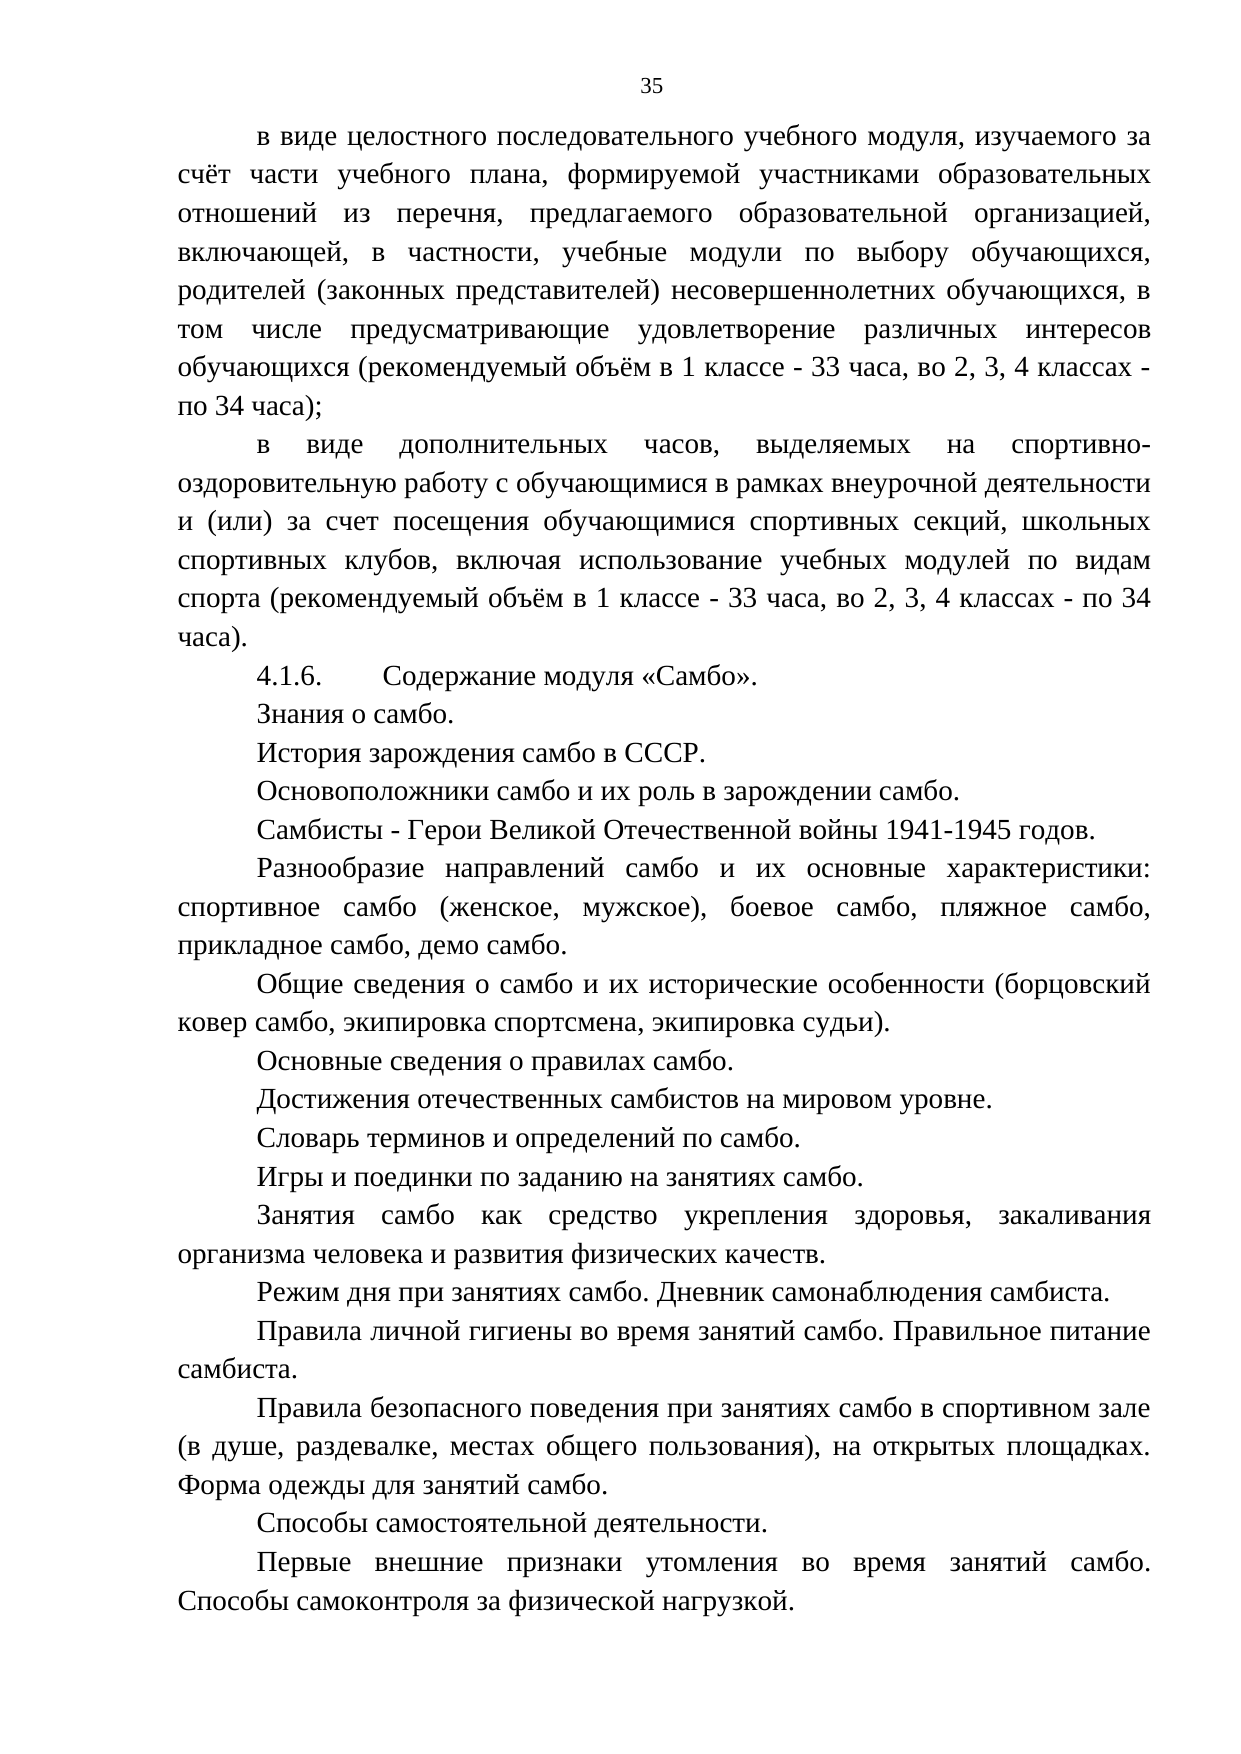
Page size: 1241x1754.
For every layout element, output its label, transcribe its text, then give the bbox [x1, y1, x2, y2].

text Общие сведения о самбо и их исторические особенности (борцовский ковер самбо, экипировка спортсмена, экипировка судьи). [177, 966, 1152, 1038]
list Содержание модуля «Самбо». [177, 658, 1152, 691]
text Игры и поединки по заданию на занятиях самбо. [177, 1159, 1152, 1192]
text История зарождения самбо в СССР. [177, 735, 1152, 768]
text в виде дополнительных часов, выделяемых на спортивно-оздоровительную работу с обучающимися в рамках внеурочной деятельности и (или) за счет посещения обучающимися спортивных секций, школьных спортивных клубов, включая использование учебных модулей по видам спорта (рекомендуемый объём в 1 классе - 33 часа, во 2, 3, 4 классах - по 34 часа). [177, 426, 1152, 653]
text Режим дня при занятиях самбо. Дневник самонаблюдения самбиста. [177, 1274, 1152, 1308]
text Самбисты - Герои Великой Отечественной войны 1941-1945 годов. [177, 812, 1152, 845]
text Правила личной гигиены во время занятий самбо. Правильное питание самбиста. [177, 1313, 1152, 1385]
text в виде целостного последовательного учебного модуля, изучаемого за счёт части учебного плана, формируемой участниками образовательных отношений из перечня, предлагаемого образовательной организацией, включающей, в частности, учебные модули по выбору обучающихся, родителей (законных представителей) несовершеннолетних обучающихся, в том числе предусматривающие удовлетворение различных интересов обучающихся (рекомендуемый объём в 1 классе - 33 часа, во 2, 3, 4 классах - по 34 часа); [177, 118, 1152, 421]
text Знания о самбо. [177, 696, 1152, 730]
text Основные сведения о правилах самбо. [177, 1043, 1152, 1077]
text Способы самостоятельной деятельности. [177, 1506, 1152, 1539]
text Словарь терминов и определений по самбо. [177, 1120, 1152, 1154]
text Правила безопасного поведения при занятиях самбо в спортивном зале (в душе, раздевалке, местах общего пользования), на открытых площадках. Форма одежды для занятий самбо. [177, 1390, 1152, 1501]
text Разнообразие направлений самбо и их основные характеристики: спортивное самбо (женское, мужское), боевое самбо, пляжное самбо, прикладное самбо, демо самбо. [177, 850, 1152, 961]
text Первые внешние признаки утомления во время занятий самбо. Способы самоконтроля за физической нагрузкой. [177, 1544, 1152, 1616]
text Занятия самбо как средство укрепления здоровья, закаливания организма человека и развития физических качеств. [177, 1197, 1152, 1269]
text Основоположники самбо и их роль в зарождении самбо. [177, 773, 1152, 807]
text Достижения отечественных самбистов на мировом уровне. [177, 1082, 1152, 1115]
